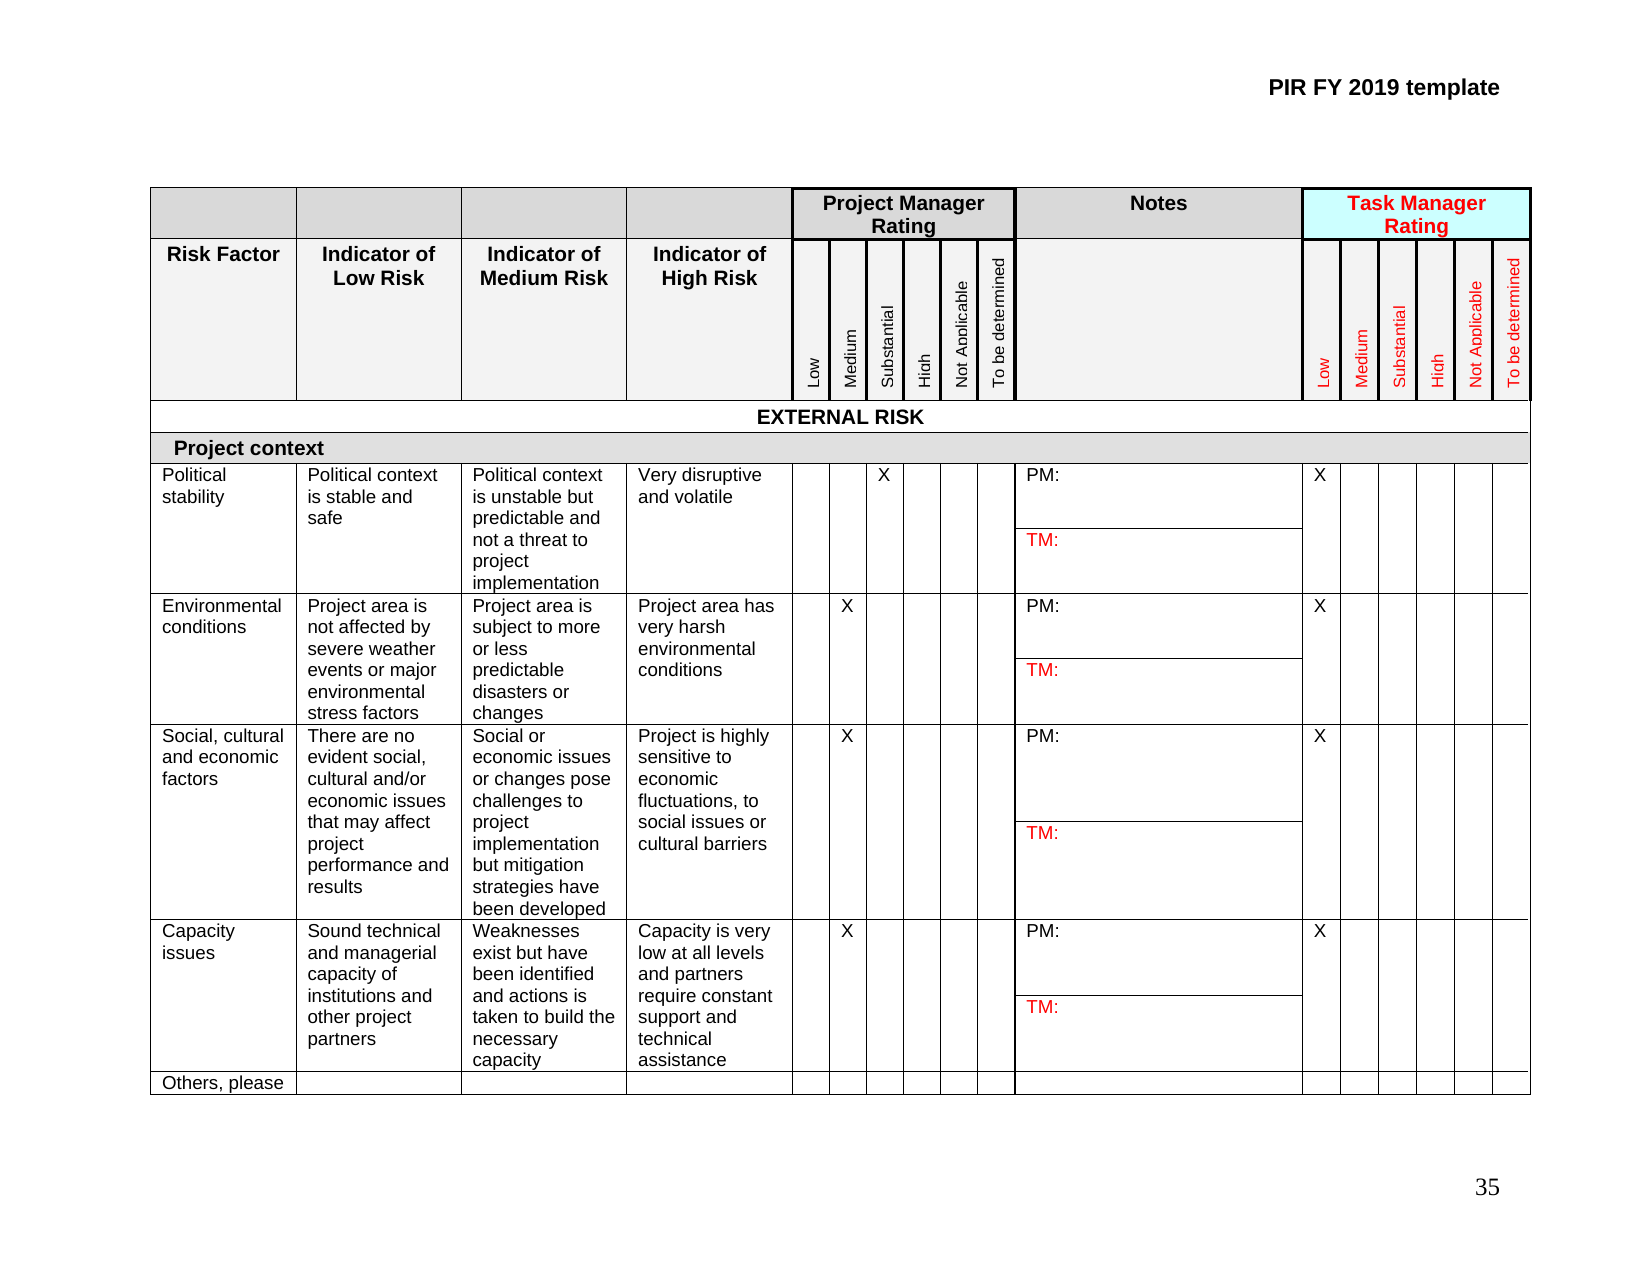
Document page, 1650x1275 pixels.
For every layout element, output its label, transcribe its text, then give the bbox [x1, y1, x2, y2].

table_cell [1493, 593, 1530, 724]
table_cell [1341, 920, 1378, 1071]
table_cell [1417, 725, 1454, 919]
table_header [151, 188, 296, 238]
table_cell Social, cultural and economic factors [151, 725, 296, 919]
table_header [297, 188, 461, 238]
table_cell [1455, 920, 1492, 1071]
table_cell [904, 920, 940, 1071]
table_cell TM: [1016, 659, 1302, 724]
table_cell X [830, 594, 866, 724]
table_cell [1455, 464, 1492, 593]
table_cell Environmental conditions [151, 594, 296, 724]
table_cell [978, 1072, 1014, 1093]
table_cell TM: [1016, 996, 1302, 1071]
table_cell Project area has very harsh environmental conditions [627, 594, 792, 724]
table_cell X [1303, 594, 1340, 724]
table_cell [1016, 1072, 1302, 1093]
table_cell Medium [1342, 241, 1377, 400]
table_cell X [1303, 725, 1340, 919]
table_cell [1379, 920, 1416, 1071]
table_cell Project area is subject to more or less predictable disasters or changes [462, 594, 626, 724]
table_cell [867, 1072, 903, 1093]
table_cell Project is highly sensitive to economic fluctuations, to social issues or cultural barriers [627, 725, 792, 919]
table_cell [978, 920, 1014, 1071]
table_cell [1379, 594, 1416, 724]
table_cell [978, 464, 1014, 593]
table_cell [1379, 464, 1416, 593]
table_cell [1341, 1072, 1378, 1093]
table_cell High [905, 241, 939, 400]
table_cell Not Applicable [942, 241, 976, 400]
table_cell [462, 1072, 626, 1093]
table_cell Political stability [151, 464, 296, 593]
table_cell [830, 1072, 866, 1093]
table_cell [1303, 1072, 1340, 1093]
table_cell There are no evident social, cultural and/or economic issues that may affect project performance and results [297, 725, 461, 919]
table_cell [941, 594, 977, 724]
table_cell [904, 1072, 940, 1093]
table_cell [1417, 1072, 1454, 1093]
table_cell [867, 725, 903, 919]
table_cell Indicator of High Risk [627, 239, 791, 400]
table_cell [1341, 594, 1378, 724]
table_cell [1455, 725, 1492, 919]
table_cell X [830, 725, 866, 919]
table_header [462, 188, 626, 238]
table_cell Not Applicable [1456, 241, 1491, 400]
table_cell [1493, 919, 1530, 1071]
table_cell [1455, 1072, 1492, 1093]
table_cell Social or economic issues or changes pose challenges to project implementation but mitigation strategies have been developed [462, 725, 626, 919]
table_cell X [867, 464, 903, 593]
table_cell [1417, 464, 1454, 593]
table_header Project Manager Rating [794, 190, 1013, 238]
table_cell Substantial [1380, 241, 1415, 400]
table_cell Weaknesses exist but have been identified and actions is taken to build the necessary capacity [462, 920, 626, 1071]
table_cell [1493, 1071, 1530, 1093]
table_cell [904, 464, 940, 593]
table_cell High [1418, 241, 1453, 400]
table_cell [297, 1072, 461, 1093]
table_cell [830, 464, 866, 593]
table_cell X [1303, 464, 1340, 593]
table_cell [793, 920, 829, 1071]
table_cell Political context is unstable but predictable and not a threat to project implementation [462, 464, 626, 593]
table_cell Capacity issues [151, 920, 296, 1071]
table_cell To be determined [979, 241, 1013, 400]
table_cell Others, please specify [151, 1072, 296, 1093]
table_cell [793, 725, 829, 919]
table_cell PM: [1016, 725, 1302, 821]
table_cell [1379, 1072, 1416, 1093]
table_cell [941, 464, 977, 593]
table_cell PM: [1016, 920, 1302, 994]
table_cell X [1303, 920, 1340, 1071]
table_cell [904, 725, 940, 919]
table_cell [1379, 725, 1416, 919]
table_header Task Manager Rating [1304, 190, 1529, 238]
table_cell [793, 1072, 829, 1093]
table_cell [867, 920, 903, 1071]
table_cell [904, 594, 940, 724]
table_cell Project context [151, 432, 1530, 463]
table_cell X [830, 920, 866, 1071]
table_cell [627, 1072, 792, 1093]
table_cell [1493, 463, 1530, 593]
table_cell [867, 594, 903, 724]
table_cell Project area is not affected by severe weather events or major environmental stress factors [297, 594, 461, 724]
table_cell [941, 1072, 977, 1093]
table_cell Risk Factor [151, 239, 296, 400]
table_cell Political context is stable and safe [297, 464, 461, 593]
table_cell [793, 594, 829, 724]
table_cell Indicator of Low Risk [297, 239, 461, 400]
table_cell TM: [1016, 529, 1302, 593]
table_header Notes [1017, 188, 1301, 238]
table_cell Low [794, 241, 828, 400]
table_cell Medium [831, 241, 865, 400]
table_cell [1493, 724, 1530, 919]
table_cell [978, 725, 1014, 919]
table_cell [1455, 594, 1492, 724]
table_cell [941, 725, 977, 919]
table_cell [1417, 920, 1454, 1071]
table_cell TM: [1016, 822, 1302, 919]
table_cell [1417, 594, 1454, 724]
table_cell Substantial [868, 241, 902, 400]
table_cell [1341, 725, 1378, 919]
table_cell [978, 594, 1014, 724]
table_cell To be determined [1494, 241, 1529, 400]
table_cell Capacity is very low at all levels and partners require constant support and technical assistance [627, 920, 792, 1071]
table_cell Low [1304, 241, 1339, 400]
table_cell [941, 920, 977, 1071]
table_cell Indicator of Medium Risk [462, 239, 626, 400]
table_cell [1017, 239, 1301, 400]
table_cell EXTERNAL RISK [151, 400, 1530, 432]
table_cell Very disruptive and volatile [627, 464, 792, 593]
table_header [627, 188, 791, 238]
table_cell Sound technical and managerial capacity of institutions and other project partners [297, 920, 461, 1071]
table_cell PM: [1016, 594, 1302, 658]
table_cell PM: [1016, 464, 1302, 528]
table_cell [1341, 464, 1378, 593]
table_cell [793, 464, 829, 593]
